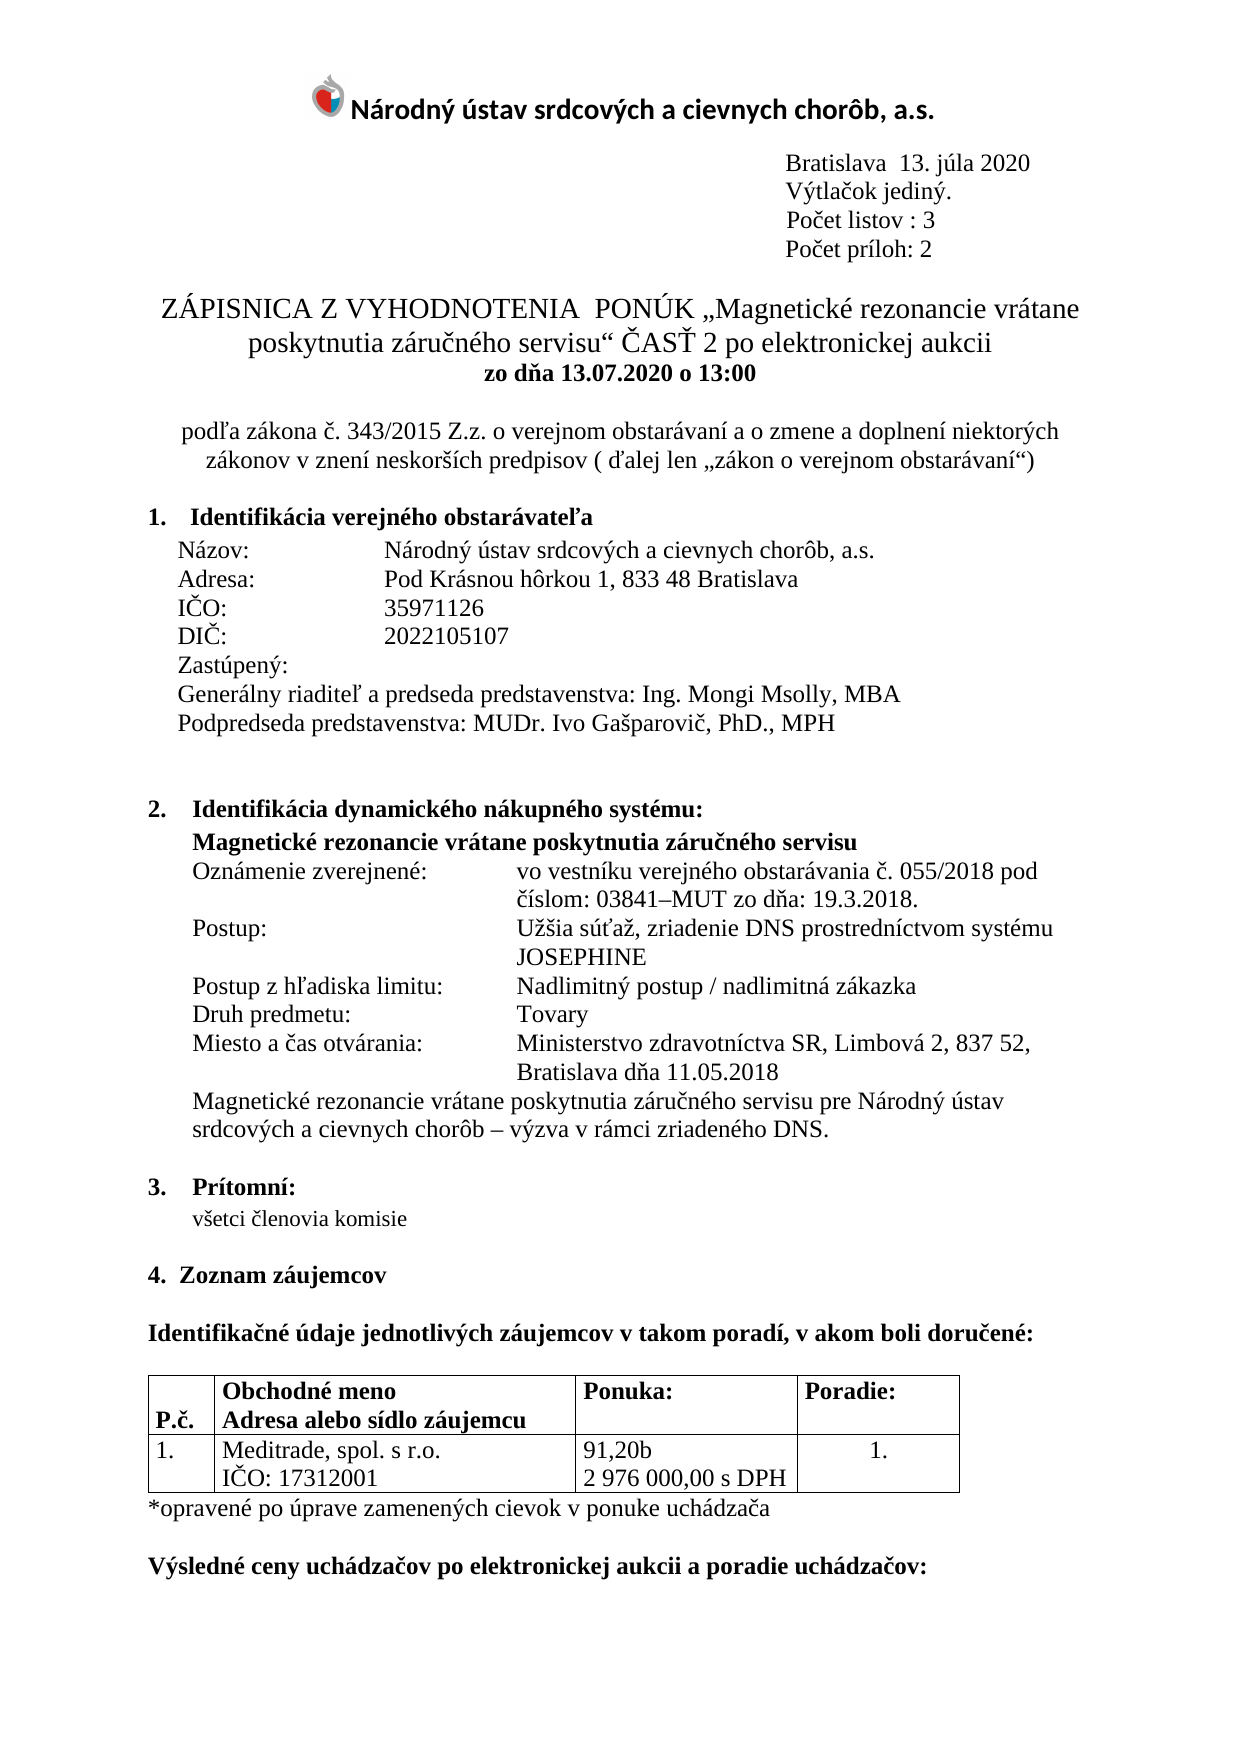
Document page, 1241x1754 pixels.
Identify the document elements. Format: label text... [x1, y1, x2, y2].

text podľa zákona č. 343/2015 Z.z. o verejnom obstarávaní a o zmene a doplnení niektorých zákonov v znení neskorších predpisov ( ďalej len „zákon o verejnom obstarávaní“) [148, 416, 1093, 473]
text 4. Zoznam záujemcov [148, 1260, 1093, 1289]
text DIČ: 2022105107 [177, 621, 1093, 650]
table_cell 91,20b 2 976 000,00 s DPH [576, 1435, 797, 1492]
text Adresa: Pod Krásnou hôrkou 1, 833 48 Bratislava [177, 564, 1093, 593]
text Postup: Užšia súťaž, zriadenie DNS prostredníctvom systému JOSEPHINE [148, 913, 1093, 971]
list Identifikácia dynamického nákupného systému: [148, 794, 1093, 823]
table_cell 1. [798, 1435, 959, 1492]
table_header Poradie: [798, 1376, 959, 1434]
text Výtlačok jediný. [148, 176, 1093, 205]
text Magnetické rezonancie vrátane poskytnutia záručného servisu pre Národný ústav srdcových a cievnych chorôb – výzva v rámci zriadeného DNS. [192, 1086, 1093, 1143]
text Oznámenie zverejnené: vo vestníku verejného obstarávania č. 055/2018 pod číslom: 03841–MUT zo dňa: 19.3.2018. [148, 856, 1093, 913]
picture [305, 73, 351, 119]
text Podpredseda predstavenstva: MUDr. Ivo Gašparovič, PhD., MPH [177, 708, 1093, 736]
list Identifikácia verejného obstarávateľa [148, 502, 1093, 531]
table_cell 1. [149, 1435, 214, 1492]
text Druh predmetu: Tovary [148, 999, 1093, 1028]
table_header Obchodné meno Adresa alebo sídlo záujemcu [215, 1376, 575, 1434]
text Postup z hľadiska limitu: Nadlimitný postup / nadlimitná zákazka [148, 971, 1093, 999]
table_header Ponuka: [576, 1376, 797, 1434]
text Identifikačné údaje jednotlivých záujemcov v takom poradí, v akom boli doručené: [148, 1318, 1093, 1346]
text *opravené po úprave zamenených cievok v ponuke uchádzača [148, 1493, 1093, 1522]
text Výsledné ceny uchádzačov po elektronickej aukcii a poradie uchádzačov: [148, 1551, 1093, 1579]
text zo dňa 13.07.2020 o 13:00 [148, 358, 1093, 387]
text Miesto a čas otvárania: Ministerstvo zdravotníctva SR, Limbová 2, 837 52, Bratislava dňa 11.05.2018 [148, 1028, 1093, 1086]
text Názov: Národný ústav srdcových a cievnych chorôb, a.s. [177, 535, 1093, 564]
text IČO: 35971126 [177, 593, 1093, 621]
text Zastúpený: [177, 650, 1093, 679]
text Magnetické rezonancie vrátane poskytnutia záručného servisu [148, 827, 1093, 856]
text Počet príloh: 2 [148, 234, 1093, 263]
text Bratislava 13. júla 2020 [148, 148, 1093, 176]
text ZÁPISNICA Z VYHODNOTENIA PONÚK „Magnetické rezonancie vrátane poskytnutia záručného servisu“ ČASŤ 2 po elektronickej aukcii [148, 291, 1093, 358]
text Generálny riaditeľ a predseda predstavenstva: Ing. Mongi Msolly, MBA [177, 679, 1093, 708]
text všetci členovia komisie [192, 1205, 1093, 1231]
table_header P.č. [149, 1376, 214, 1434]
text Počet listov : 3 [148, 205, 1093, 234]
table_cell Meditrade, spol. s r.o. IČO: 17312001 [215, 1435, 575, 1492]
list Prítomní: [148, 1172, 1093, 1201]
